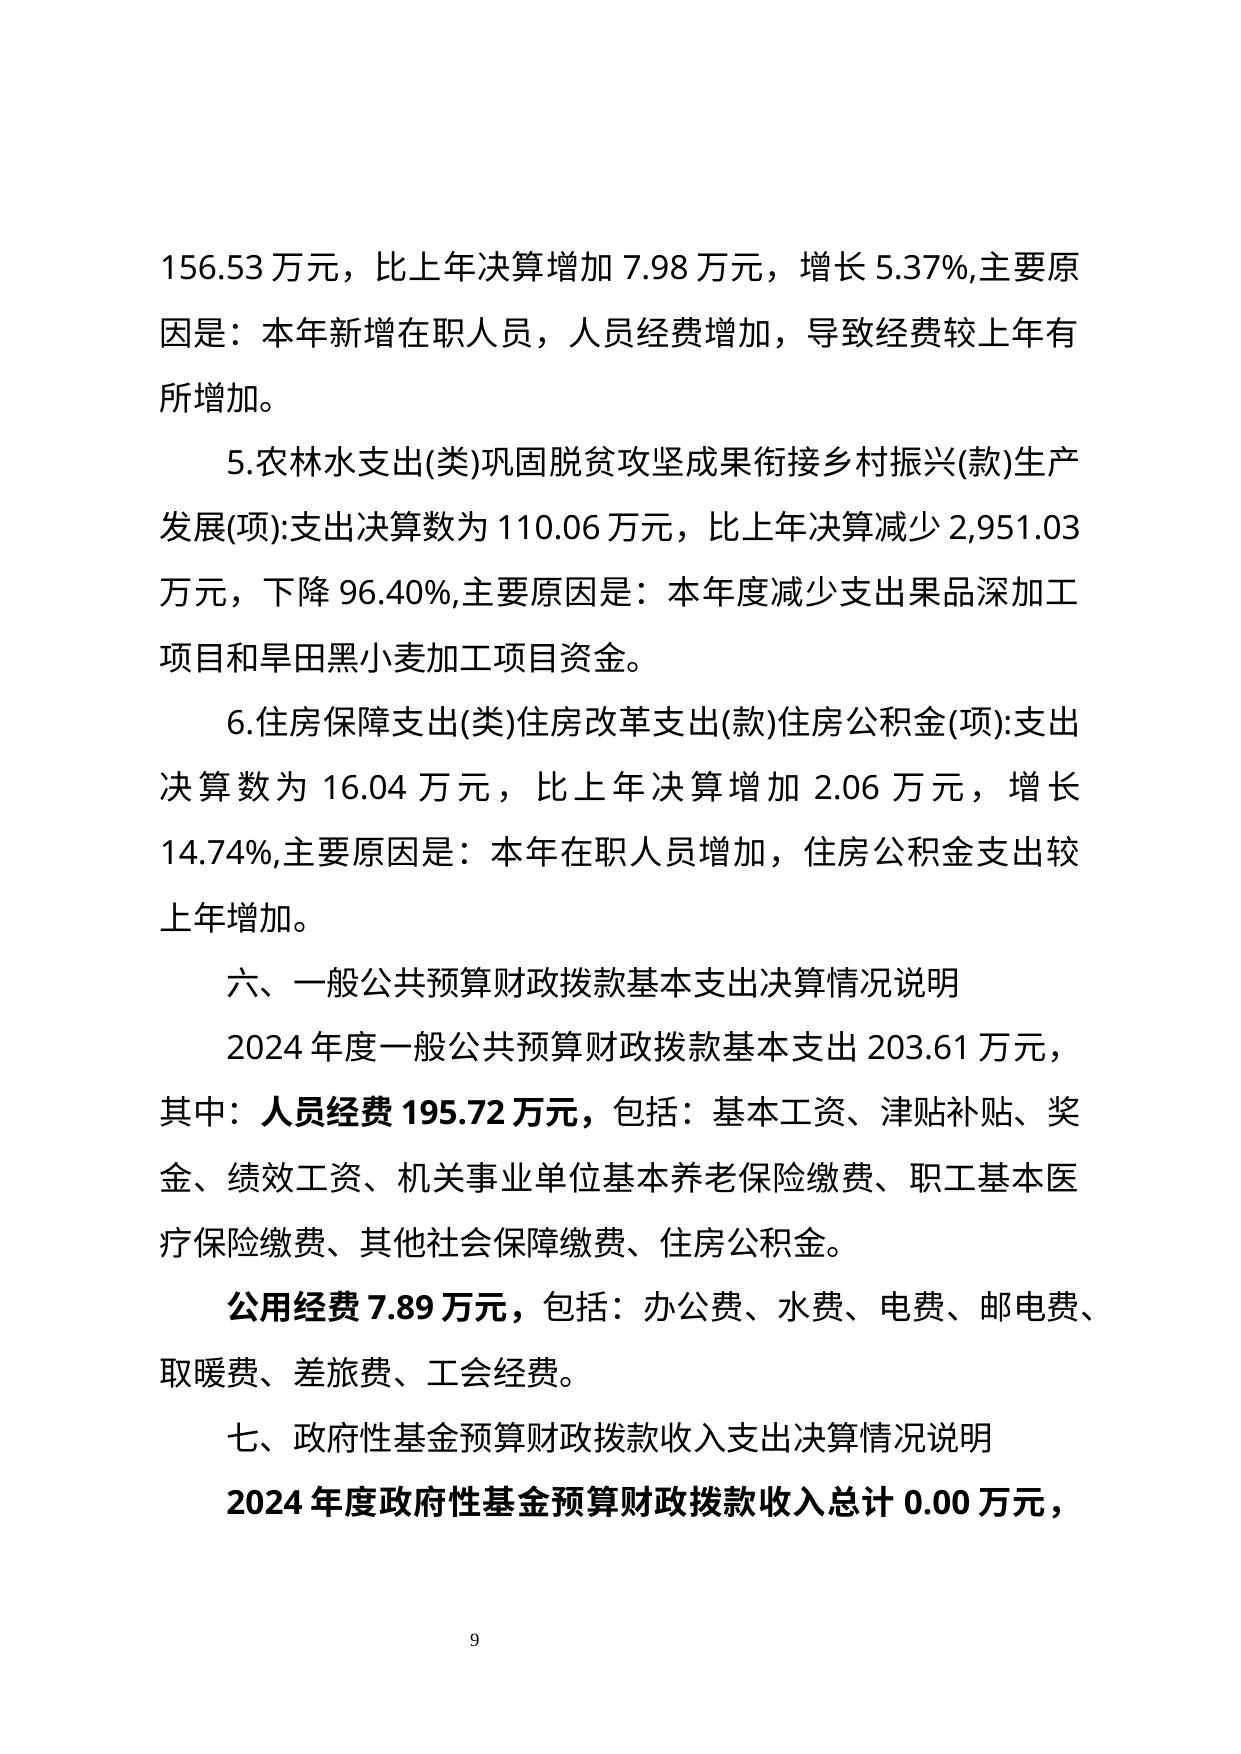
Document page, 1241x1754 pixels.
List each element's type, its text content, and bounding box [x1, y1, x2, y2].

text 公用经费7.89万元，包括：办公费、水费、电费、邮电费、取暖费、差旅费、工会经费。 [159, 1273, 1081, 1403]
text 七、政府性基金预算财政拨款收入支出决算情况说明 [159, 1403, 1081, 1468]
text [159, 1468, 1081, 1533]
text 2024年度一般公共预算财政拨款基本支出203.61万元，其中：人员经费195.72万元，包括：基本工资、津贴补贴、奖金、绩效工资、机关事业单位基本养老保险缴费、职工基本医疗保险缴费、其他社会保障缴费、住房公积金。 [159, 1013, 1081, 1273]
text 六、一般公共预算财政拨款基本支出决算情况说明 [159, 948, 1081, 1013]
text 5.农林水支出(类)巩固脱贫攻坚成果衔接乡村振兴(款)生产发展(项):支出决算数为110.06万元，比上年决算减少2,951.03万元，下降96.40%,主要原因是：本年度减少支出果品深加工项目和旱田黑小麦加工项目资金。 [159, 428, 1081, 688]
text 6.住房保障支出(类)住房改革支出(款)住房公积金(项):支出决算数为16.04万元，比上年决算增加2.06万元，增长14.74%,主要原因是：本年在职人员增加，住房公积金支出较上年增加。 [159, 688, 1081, 948]
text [159, 233, 1081, 428]
